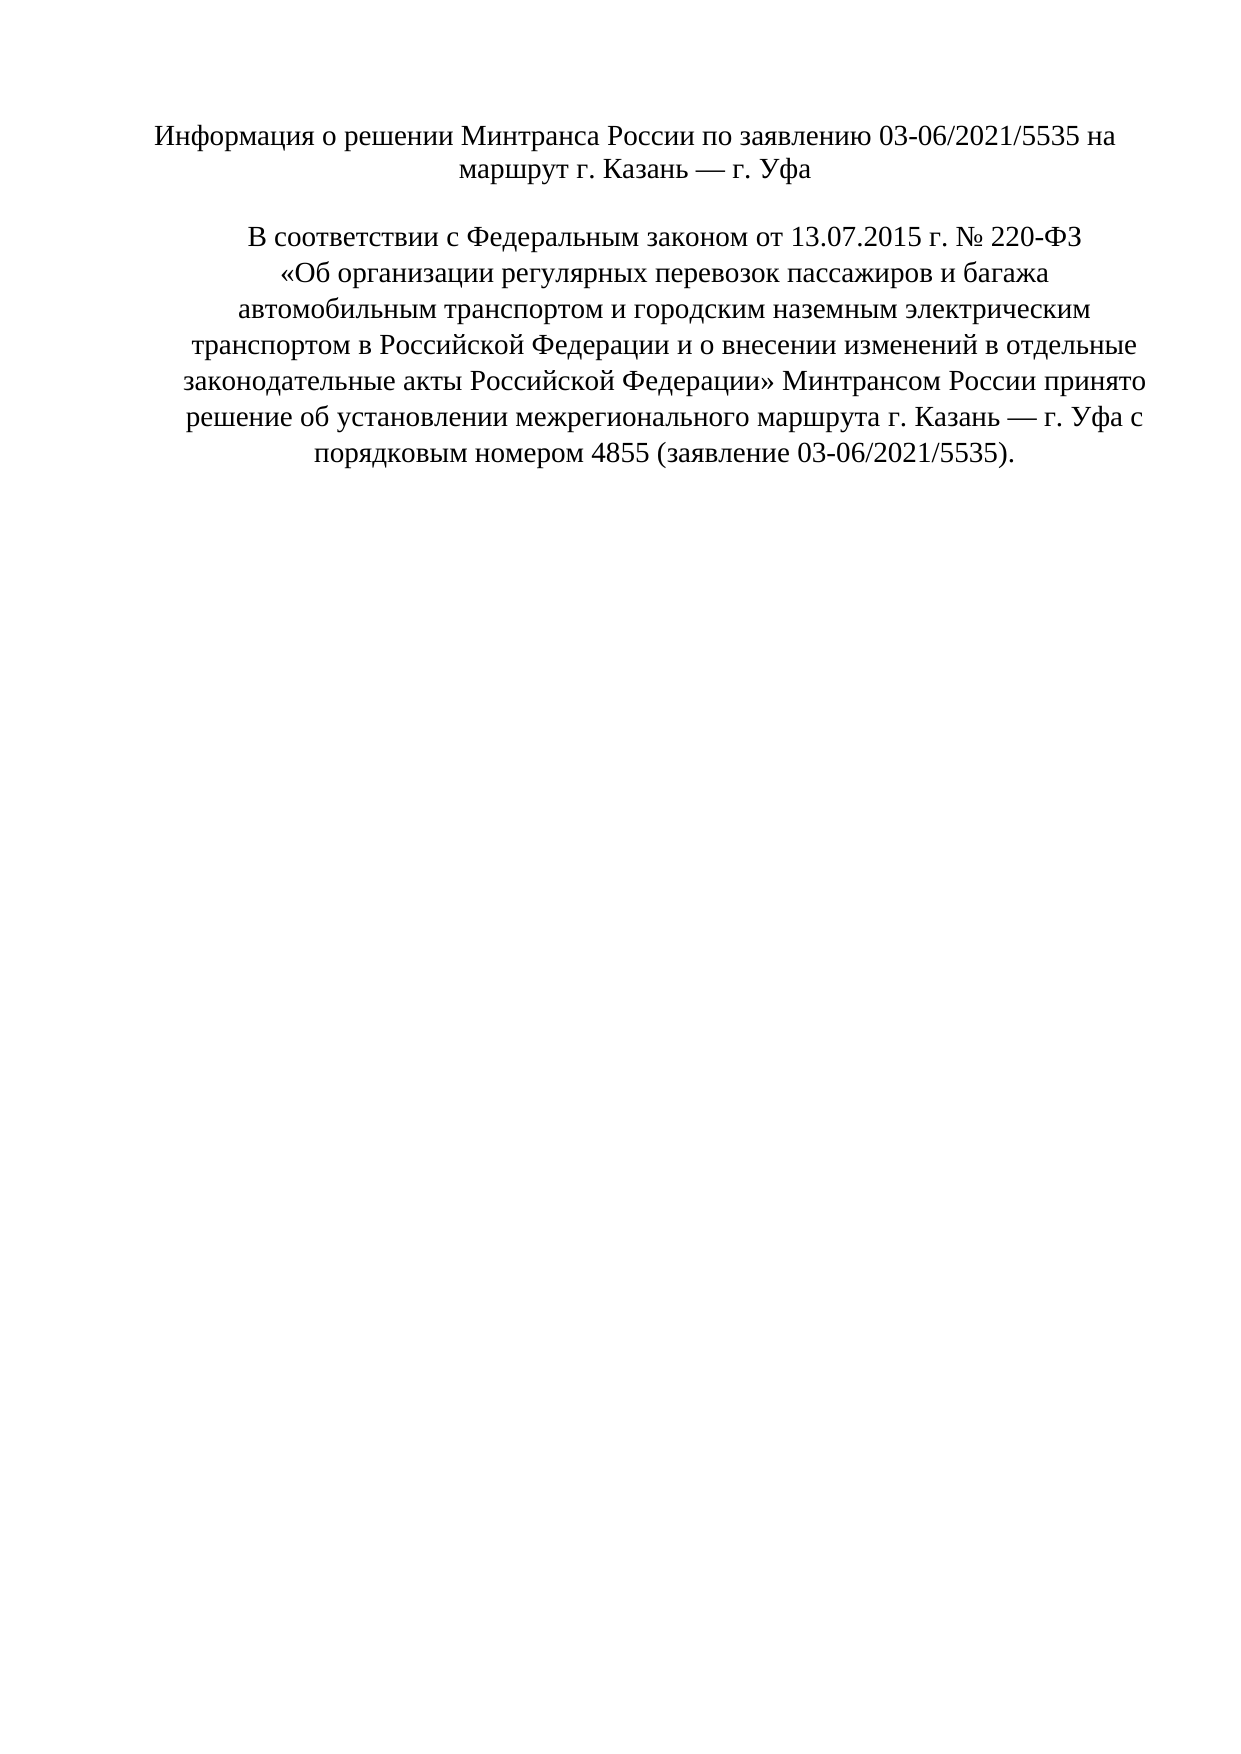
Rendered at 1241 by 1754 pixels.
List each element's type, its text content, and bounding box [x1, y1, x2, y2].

text Информация о решении Минтранса России по заявлению 03-06/2021/5535 на маршрут г. Казань — г. Уфа [118, 118, 1152, 185]
text В соответствии с Федеральным законом от 13.07.2015 г. № 220-ФЗ «Об организации регулярных перевозок пассажиров и багажа автомобильным транспортом и городским наземным электрическим транспортом в Российской Федерации и о внесении изменений в отдельные законодательные акты Российской Федерации» Минтрансом России принято решение об установлении межрегионального маршрута г. Казань — г. Уфа с порядковым номером 4855 (заявление 03-06/2021/5535). [177, 219, 1152, 469]
